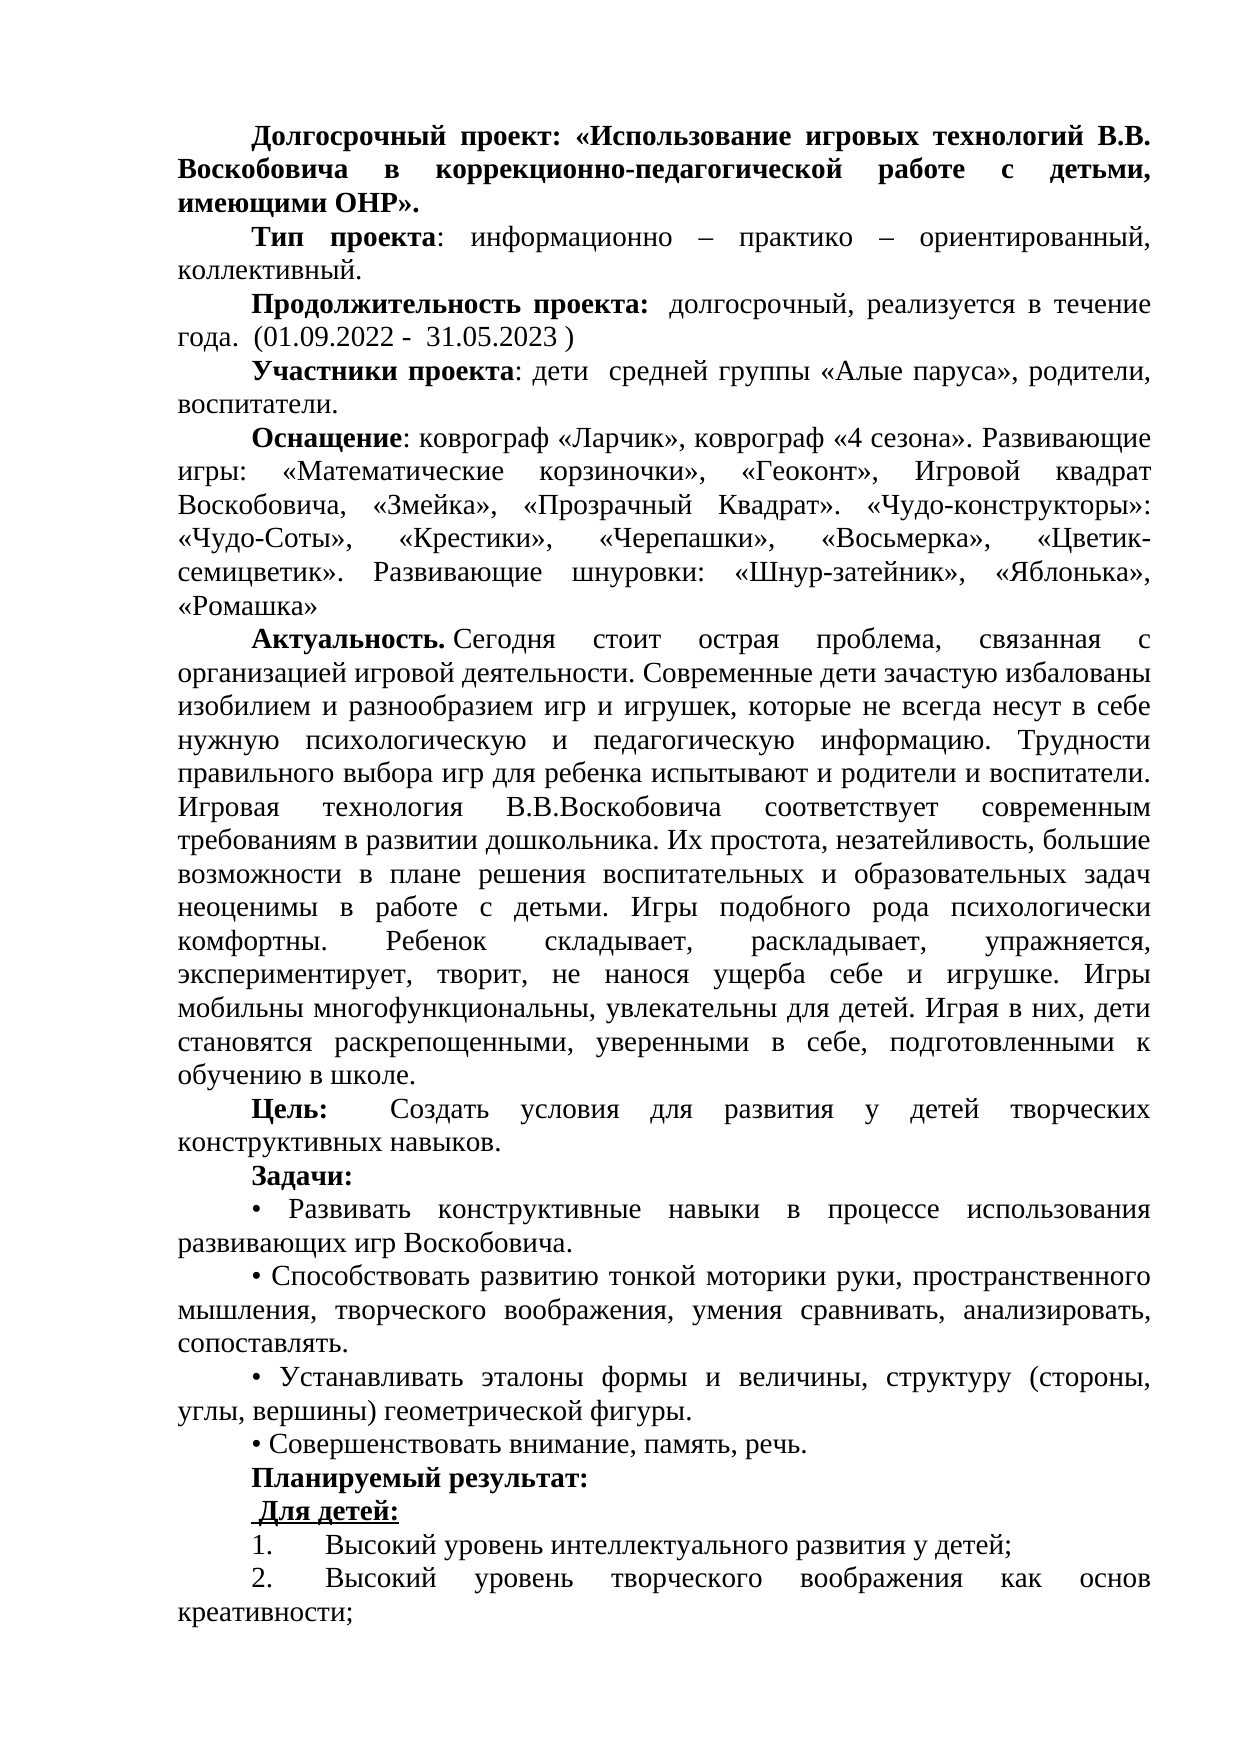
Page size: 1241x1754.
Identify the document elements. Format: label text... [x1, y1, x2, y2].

text • Развивать конструктивные навыки в процессе использования развивающих игр Воскобовича. [177, 1191, 1152, 1258]
text Для детей: [177, 1493, 1152, 1527]
text Актуальность. Сегодня стоит острая проблема, связанная с организацией игровой деятельности. Современные дети зачастую избалованы изобилием и разнообразием игр и игрушек, которые не всегда несут в себе нужную психологическую и педагогическую информацию. Трудности правильного выбора игр для ребенка испытывают и родители и воспитатели. Игровая технология В.В.Воскобовича соответствует современным требованиям в развитии дошкольника. Их простота, незатейливость, большие возможности в плане решения воспитательных и образовательных задач неоценимы в работе с детьми. Игры подобного рода психологически комфортны. Ребенок складывает, раскладывает, упражняется, экспериментирует, творит, не нанося ущерба себе и игрушке. Игры мобильны многофункциональны, увлекательны для детей. Играя в них, дети становятся раскрепощенными, уверенными в себе, подготовленными к обучению в школе. [177, 621, 1152, 1091]
list Высокий уровень интеллектуального развития у детей; [177, 1527, 1152, 1560]
text Долгосрочный проект: «Использование игровых технологий В.В. Воскобовича в коррекционно-педагогической работе с детьми, имеющими ОНР». [177, 118, 1152, 219]
text Планируемый результат: [177, 1460, 1152, 1493]
list Высокий уровень творческого воображения как основ креативности; [177, 1560, 1152, 1627]
text Цель: Создать условия для развития у детей творческих конструктивных навыков. [177, 1091, 1152, 1158]
text Задачи: [177, 1158, 1152, 1191]
text Участники проекта: дети средней группы «Алые паруса», родители, воспитатели. [177, 353, 1152, 420]
text • Способствовать развитию тонкой моторики руки, пространственного мышления, творческого воображения, умения сравнивать, анализировать, сопоставлять. [177, 1258, 1152, 1359]
text Продолжительность проекта: долгосрочный, реализуется в течение года. (01.09.2022 - 31.05.2023 ) [177, 286, 1152, 353]
text • Устанавливать эталоны формы и величины, структуру (стороны, углы, вершины) геометрической фигуры. [177, 1359, 1152, 1426]
text Тип проекта: информационно – практико – ориентированный, коллективный. [177, 219, 1152, 286]
text Оснащение: коврограф «Ларчик», коврограф «4 сезона». Развивающие игры: «Математические корзиночки», «Геоконт», Игровой квадрат Воскобовича, «Змейка», «Прозрачный Квадрат». «Чудо-конструкторы»: «Чудо-Соты», «Крестики», «Черепашки», «Восьмерка», «Цветик-семицветик». Развивающие шнуровки: «Шнур-затейник», «Яблонька», «Ромашка» [177, 420, 1152, 621]
text • Совершенствовать внимание, память, речь. [177, 1426, 1152, 1460]
